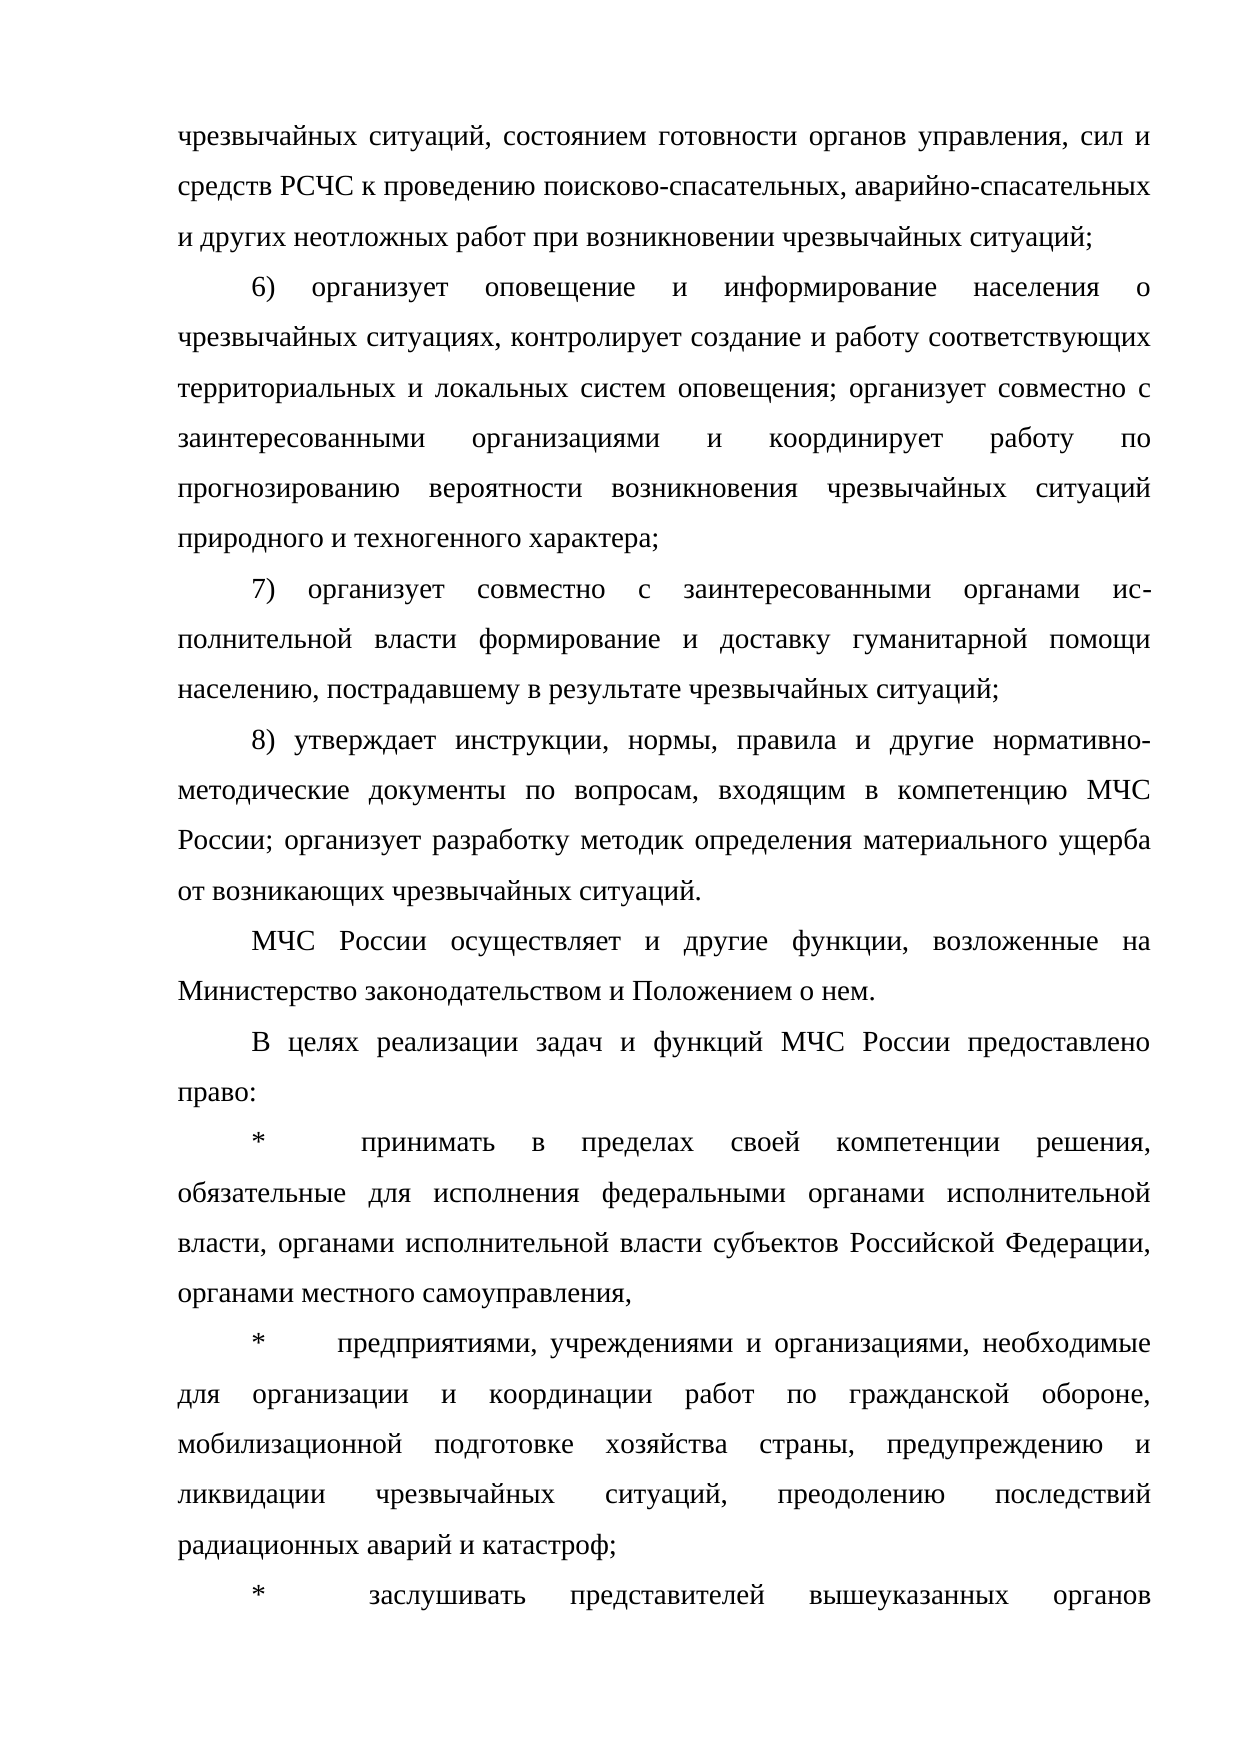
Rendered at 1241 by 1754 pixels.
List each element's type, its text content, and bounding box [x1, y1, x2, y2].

text В целях реализации задач и функций МЧС России предоставлено право: [177, 1024, 1152, 1108]
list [177, 1577, 1152, 1611]
text 6) организует оповещение и информирование населения о чрезвычайных ситуациях, контролирует создание и работу соответствующих территориальных и локальных систем оповещения; организует совместно с заинтересованными организациями и координирует работу по прогнозированию вероятности возникновения чрезвычайных ситуаций природного и техногенного характера; [177, 269, 1152, 554]
list предприятиями, учреждениями и организациями, необходимые для организации и координации работ по гражданской обороне, мобилизационной подготовке хозяйства страны, предупреждению и ликвидации чрезвычайных ситуаций, преодолению последствий радиационных аварий и катастроф; [177, 1326, 1152, 1560]
text 7) организует совместно с заинтересованными органами исполнительной власти формирование и доставку гуманитарной помощи населению, пострадавшему в результате чрезвычайных ситуаций; [177, 571, 1152, 705]
list принимать в пределах своей компетенции решения, обязательные для исполнения федеральными органами исполнительной власти, органами исполнительной власти субъектов Российской Федерации, органами местного самоуправления, [177, 1124, 1152, 1309]
text МЧС России осуществляет и другие функции, возложенные на Министерство законодательством и Положением о нем. [177, 923, 1152, 1007]
text 8) утверждает инструкции, нормы, правила и другие нормативно-методические документы по вопросам, входящим в компетенцию МЧС России; организует разработку методик определения материального ущерба от возникающих чрезвычайных ситуаций. [177, 722, 1152, 906]
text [177, 118, 1152, 252]
